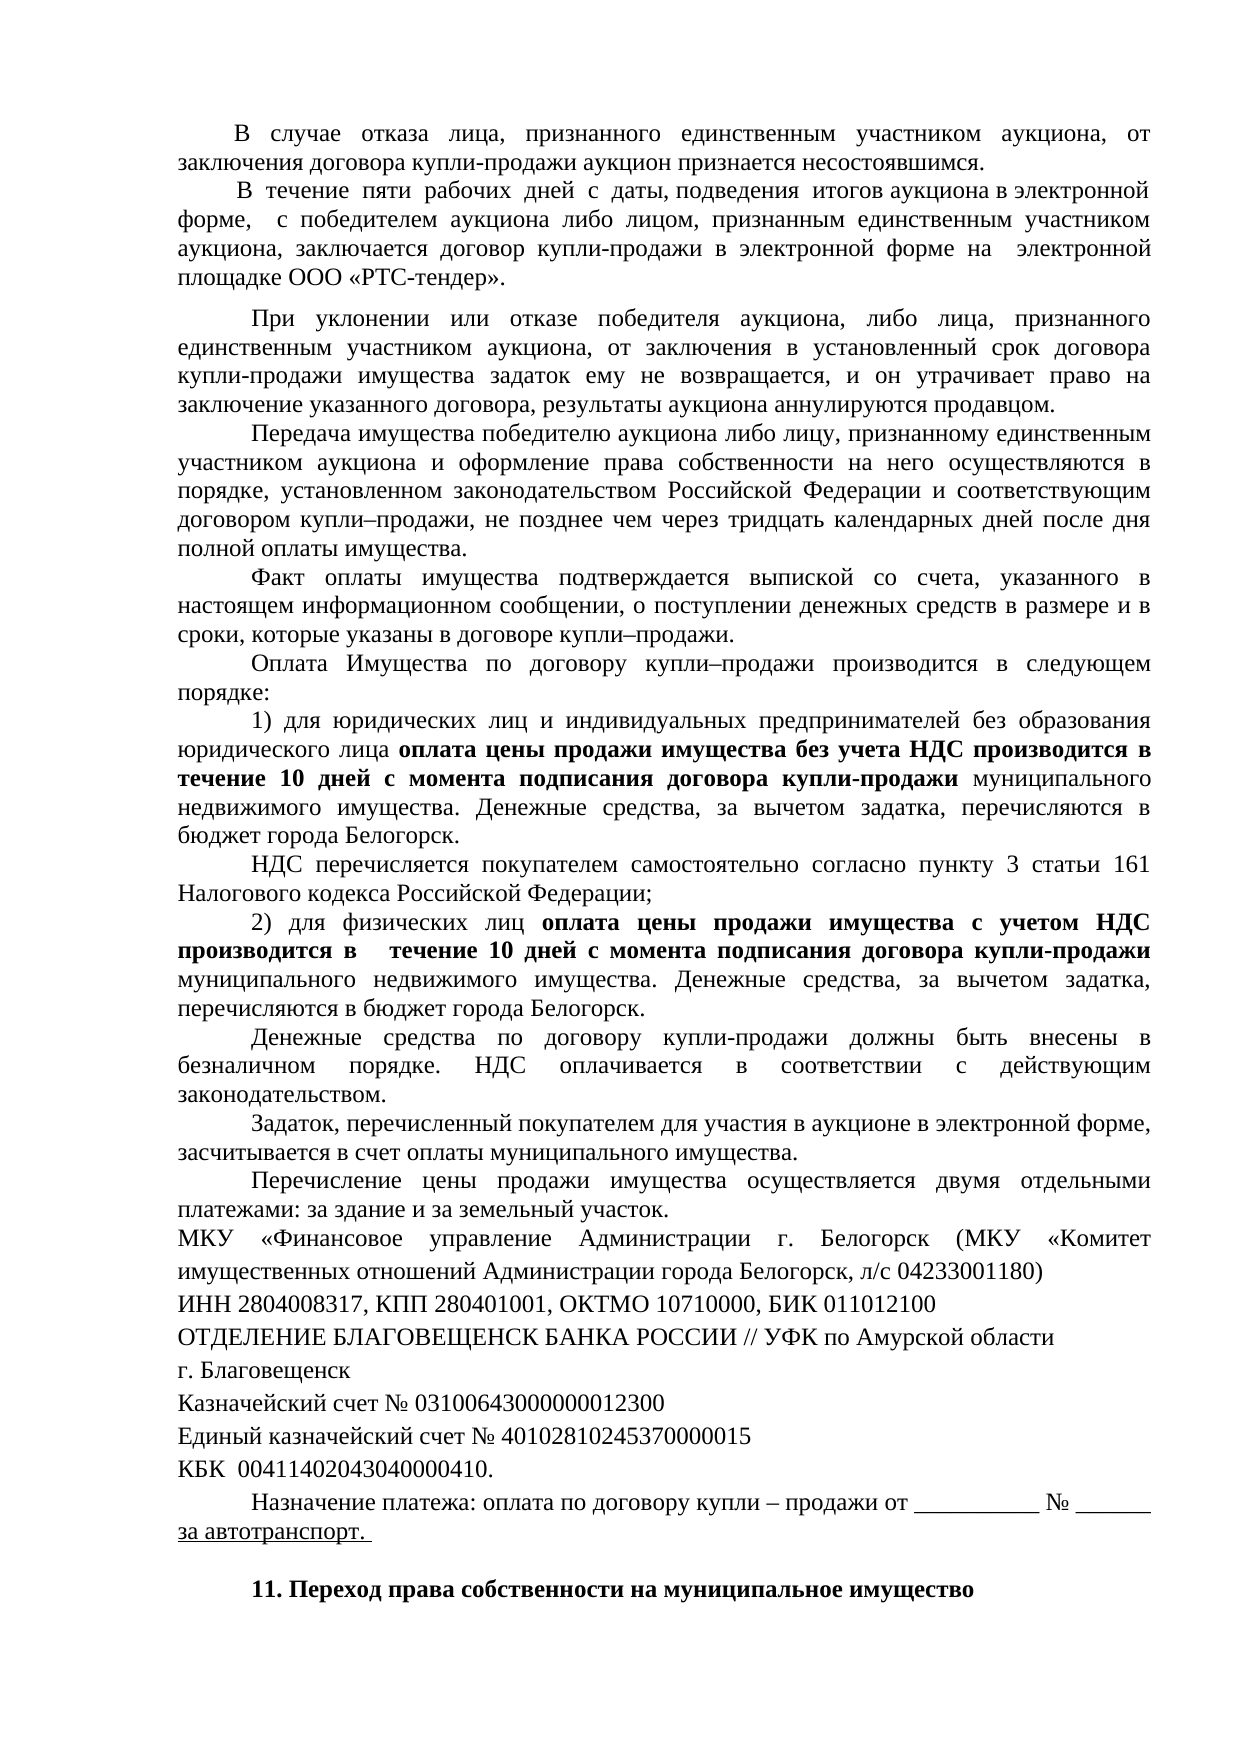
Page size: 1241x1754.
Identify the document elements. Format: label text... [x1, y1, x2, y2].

text Оплата Имущества по договору купли–продажи производится в следующем порядке: [177, 648, 1152, 706]
text ИНН 2804008317, КПП 280401001, ОКТМО 10710000, БИК 011012100 [177, 1289, 1152, 1318]
text Факт оплаты имущества подтверждается выпиской со счета, указанного в настоящем информационном сообщении, о поступлении денежных средств в размере и в сроки, которые указаны в договоре купли–продажи. [177, 562, 1152, 648]
text При уклонении или отказе победителя аукциона, либо лица, признанного единственным участником аукциона, от заключения в установленный срок договора купли-продажи имущества задаток ему не возвращается, и он утрачивает право на заключение указанного договора, результаты аукциона аннулируются продавцом. [177, 303, 1152, 418]
text МКУ «Финансовое управление Администрации г. Белогорск (МКУ «Комитет имущественных отношений Администрации города Белогорск, л/с 04233001180) [177, 1223, 1152, 1285]
text Денежные средства по договору купли-продажи должны быть внесены в безналичном порядке. НДС оплачивается в соответствии с действующим законодательством. [177, 1022, 1152, 1108]
text В течение пяти рабочих дней с даты, подведения итогов аукциона в электронной форме, с победителем аукциона либо лицом, признанным единственным участником аукциона, заключается договор купли-продажи в электронной форме на электронной площадке ООО «РТС-тендер». [177, 176, 1152, 291]
text НДС перечисляется покупателем самостоятельно согласно пункту 3 статьи 161 Налогового кодекса Российской Федерации; [177, 849, 1152, 907]
text Назначение платежа: оплата по договору купли – продажи от __________ № ______ за автотранспорт. [177, 1487, 1152, 1545]
text В случае отказа лица, признанного единственным участником аукциона, от заключения договора купли-продажи аукцион признается несостоявшимся. [177, 118, 1152, 176]
text 11. Переход права собственности на муниципальное имущество [177, 1574, 1152, 1603]
text Казначейский счет № 03100643000000012300 [177, 1388, 1152, 1417]
text Единый казначейский счет № 40102810245370000015 [177, 1421, 1152, 1450]
text 2) для физических лиц оплата цены продажи имущества с учетом НДС производится в течение 10 дней с момента подписания договора купли-продажи муниципального недвижимого имущества. Денежные средства, за вычетом задатка, перечисляются в бюджет города Белогорск. [177, 907, 1152, 1022]
text Передача имущества победителю аукциона либо лицу, признанному единственным участником аукциона и оформление права собственности на него осуществляются в порядке, установленном законодательством Российской Федерации и соответствующим договором купли–продажи, не позднее чем через тридцать календарных дней после дня полной оплаты имущества. [177, 418, 1152, 562]
text ОТДЕЛЕНИЕ БЛАГОВЕЩЕНСК БАНКА РОССИИ // УФК по Амурской области г. Благовещенск [177, 1322, 1152, 1384]
text Задаток, перечисленный покупателем для участия в аукционе в электронной форме, засчитывается в счет оплаты муниципального имущества. [177, 1108, 1152, 1166]
text КБК 00411402043040000410. [177, 1454, 1152, 1483]
text 1) для юридических лиц и индивидуальных предпринимателей без образования юридического лица оплата цены продажи имущества без учета НДС производится в течение 10 дней с момента подписания договора купли-продажи муниципального недвижимого имущества. Денежные средства, за вычетом задатка, перечисляются в бюджет города Белогорск. [177, 706, 1152, 849]
text Перечисление цены продажи имущества осуществляется двумя отдельными платежами: за здание и за земельный участок. [177, 1166, 1152, 1223]
